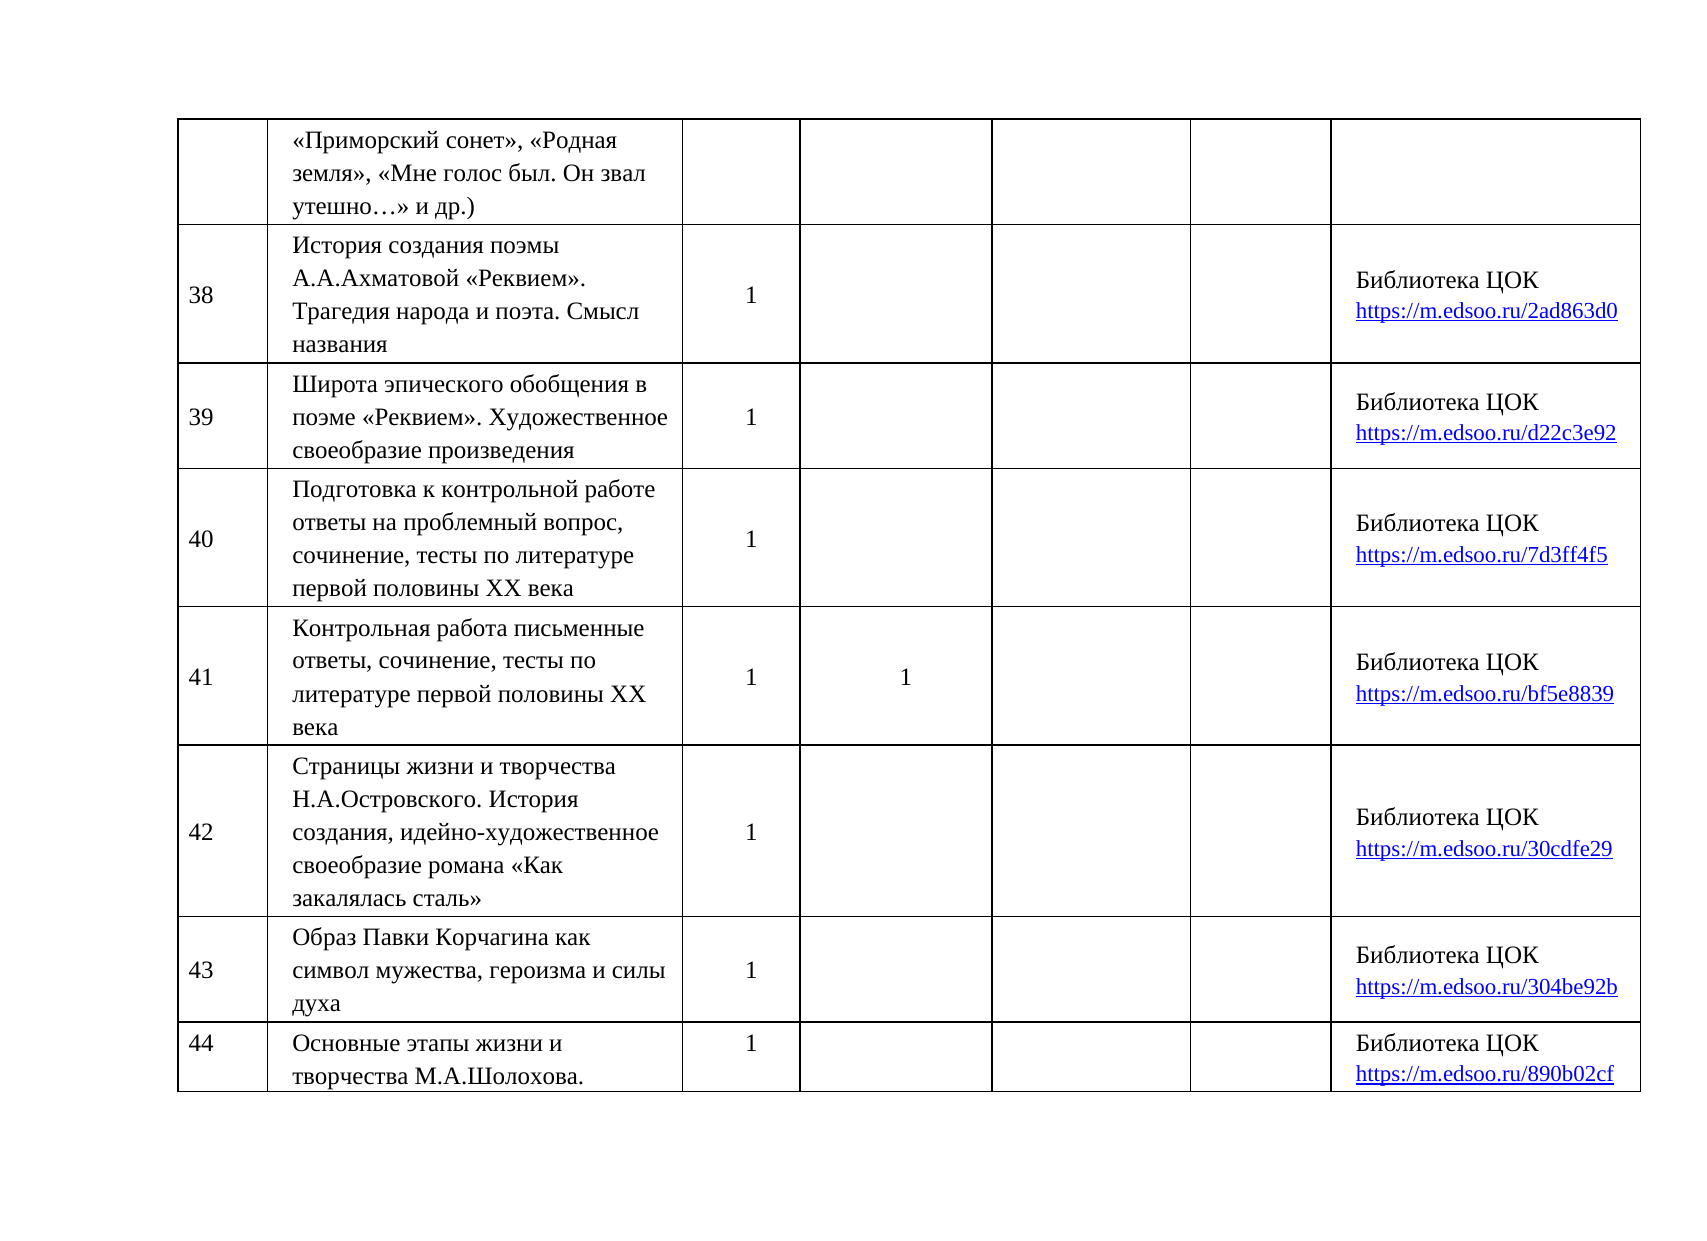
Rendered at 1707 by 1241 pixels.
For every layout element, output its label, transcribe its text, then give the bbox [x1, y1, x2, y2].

table_cell 1 [683, 607, 799, 744]
table_cell [993, 225, 1190, 362]
table_cell [1191, 225, 1330, 362]
table_cell 43 [179, 917, 267, 1021]
table_cell [993, 120, 1190, 223]
table_cell [1191, 469, 1330, 606]
table_cell Образ Павки Корчагина как символ мужества, героизма и силы духа [268, 917, 682, 1021]
table_cell Страницы жизни и творчества Н.А.Островского. История создания, идейно-художественное своеобразие романа «Как закалялась сталь» [268, 746, 682, 916]
table_cell 1 [683, 120, 799, 223]
table_cell 1 [683, 469, 799, 606]
table_cell 41 [179, 607, 267, 744]
table_cell 1 [683, 364, 799, 467]
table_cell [1332, 1023, 1640, 1091]
table_cell [993, 364, 1190, 467]
table_cell Библиотека ЦОК https://m.edsoo.ru/30cdfe29 [1332, 746, 1640, 916]
table_cell [801, 225, 991, 362]
table_cell [801, 120, 991, 223]
table_cell 1 [683, 917, 799, 1021]
table_cell 37 [179, 120, 267, 223]
table_cell 1 [801, 607, 991, 744]
table_cell [801, 746, 991, 916]
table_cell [268, 1023, 682, 1091]
table_cell [801, 364, 991, 467]
table_cell [1191, 364, 1330, 467]
table_cell 39 [179, 364, 267, 467]
table_cell [801, 469, 991, 606]
table_cell [993, 917, 1190, 1021]
table_cell [801, 917, 991, 1021]
table_cell Библиотека ЦОК https://m.edsoo.ru/2ad863d0 [1332, 225, 1640, 362]
table_cell [801, 1023, 991, 1091]
table_cell 1 [683, 746, 799, 916]
table_cell История создания поэмы А.А.Ахматовой «Реквием». Трагедия народа и поэта. Смысл названия [268, 225, 682, 362]
table_cell Библиотека ЦОК https://m.edsoo.ru/304be92b [1332, 917, 1640, 1021]
table_cell 44 [179, 1023, 267, 1091]
table_cell [993, 746, 1190, 916]
table_cell 40 [179, 469, 267, 606]
table_cell 38 [179, 225, 267, 362]
table_cell Библиотека ЦОК https://m.edsoo.ru/bf5e8839 [1332, 607, 1640, 744]
table_cell 42 [179, 746, 267, 916]
table_cell [1191, 917, 1330, 1021]
table_cell Библиотека ЦОК https://m.edsoo.ru/7d3ff4f5 [1332, 469, 1640, 606]
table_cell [1332, 120, 1640, 223]
table_cell 1 [683, 1023, 799, 1091]
table_cell 1 [683, 225, 799, 362]
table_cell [268, 120, 682, 223]
table_cell Контрольная работа письменные ответы, сочинение, тесты по литературе первой половины ХХ века [268, 607, 682, 744]
table_cell [993, 607, 1190, 744]
table_cell [993, 469, 1190, 606]
table_cell [1191, 746, 1330, 916]
table_cell [1191, 1023, 1330, 1091]
table_cell Библиотека ЦОК https://m.edsoo.ru/d22c3e92 [1332, 364, 1640, 467]
table_cell [1191, 607, 1330, 744]
table_cell [993, 1023, 1190, 1091]
table_cell [1191, 120, 1330, 223]
table_cell Подготовка к контрольной работе ответы на проблемный вопрос, сочинение, тесты по литературе первой половины ХХ века [268, 469, 682, 606]
table_cell Широта эпического обобщения в поэме «Реквием». Художественное своеобразие произведения [268, 364, 682, 467]
